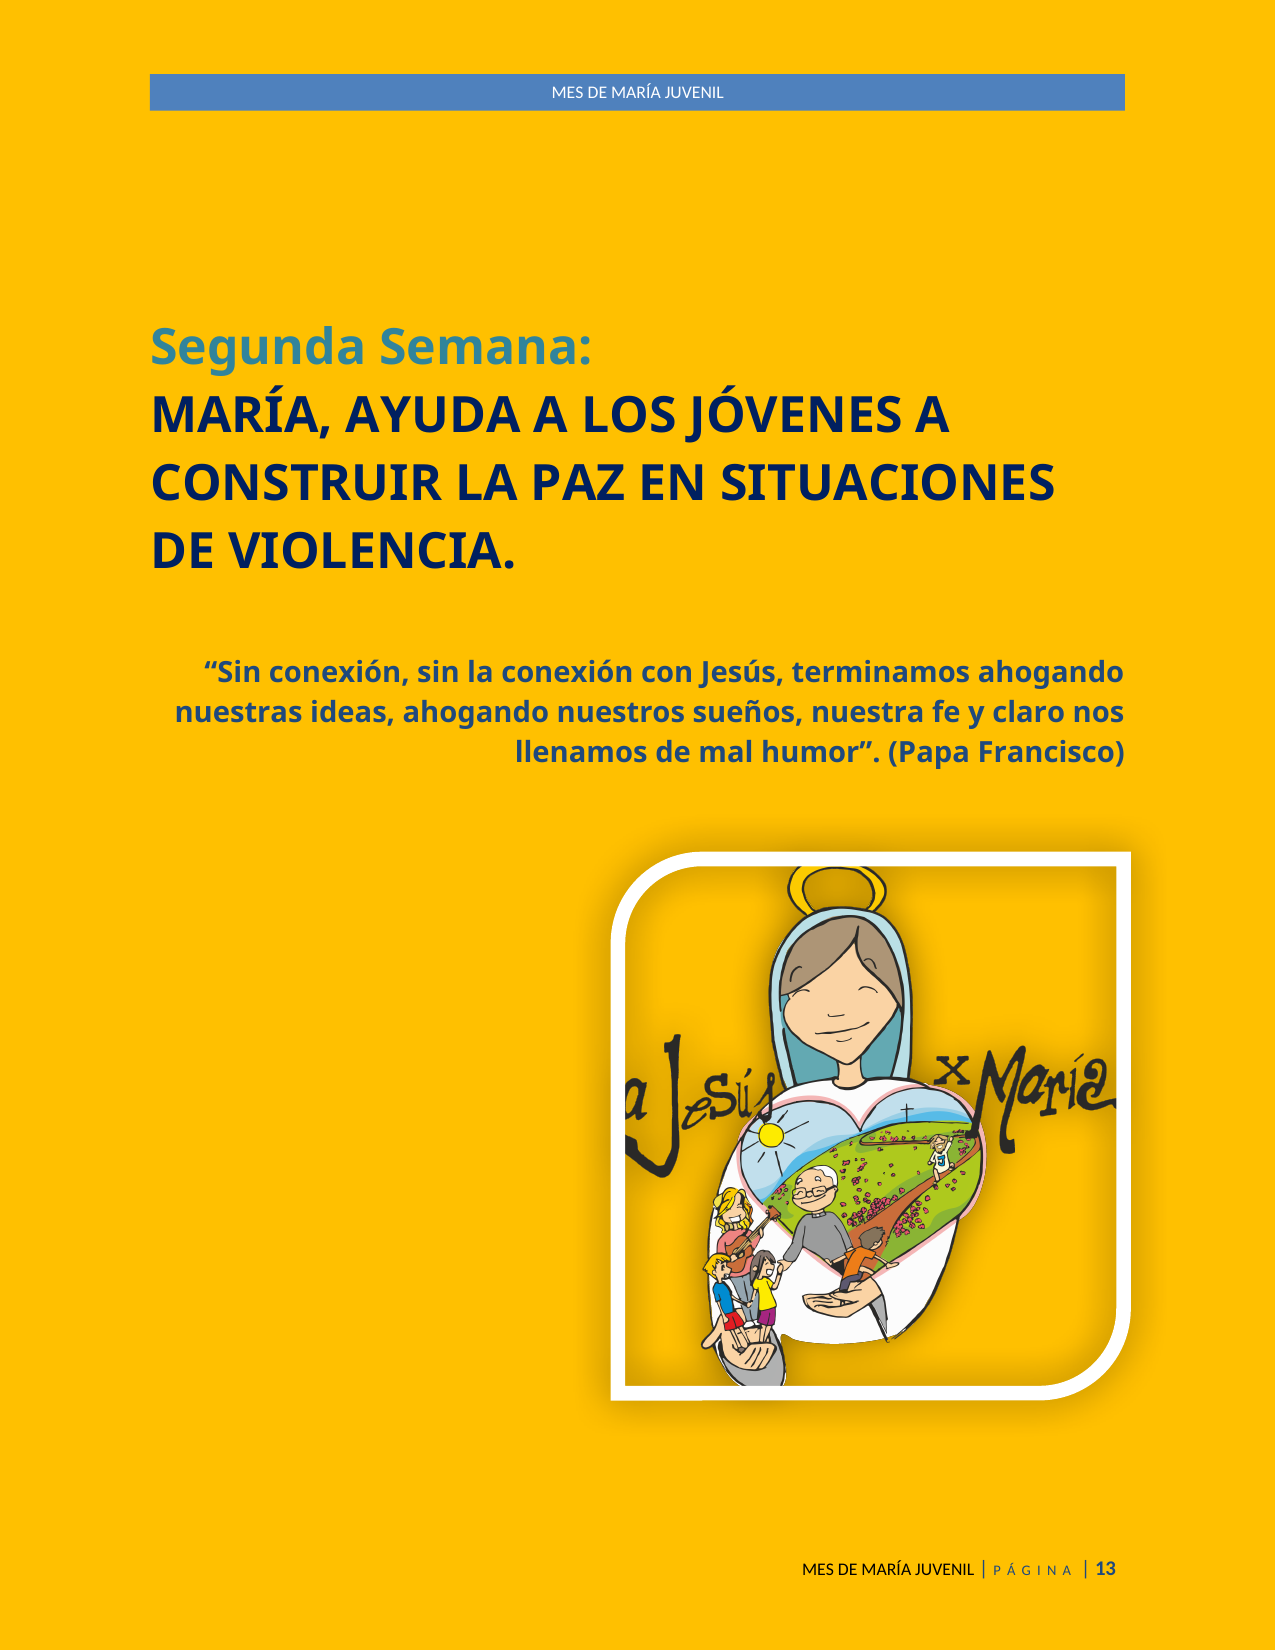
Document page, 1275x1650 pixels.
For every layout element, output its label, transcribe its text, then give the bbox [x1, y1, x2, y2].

picture [626, 867, 1116, 1385]
text “Sin conexión, sin la conexión con Jesús, terminamos ahogando nuestras ideas, ahogando nuestros sueños, nuestra fe y claro nos llenamos de mal humor”. (Papa Francisco) [150, 651, 1125, 771]
text MARÍA, AYUDA A LOS JÓVENES A CONSTRUIR LA PAZ EN SITUACIONES DE VIOLENCIA. [150, 379, 1125, 583]
text Segunda Semana: [150, 311, 1125, 379]
